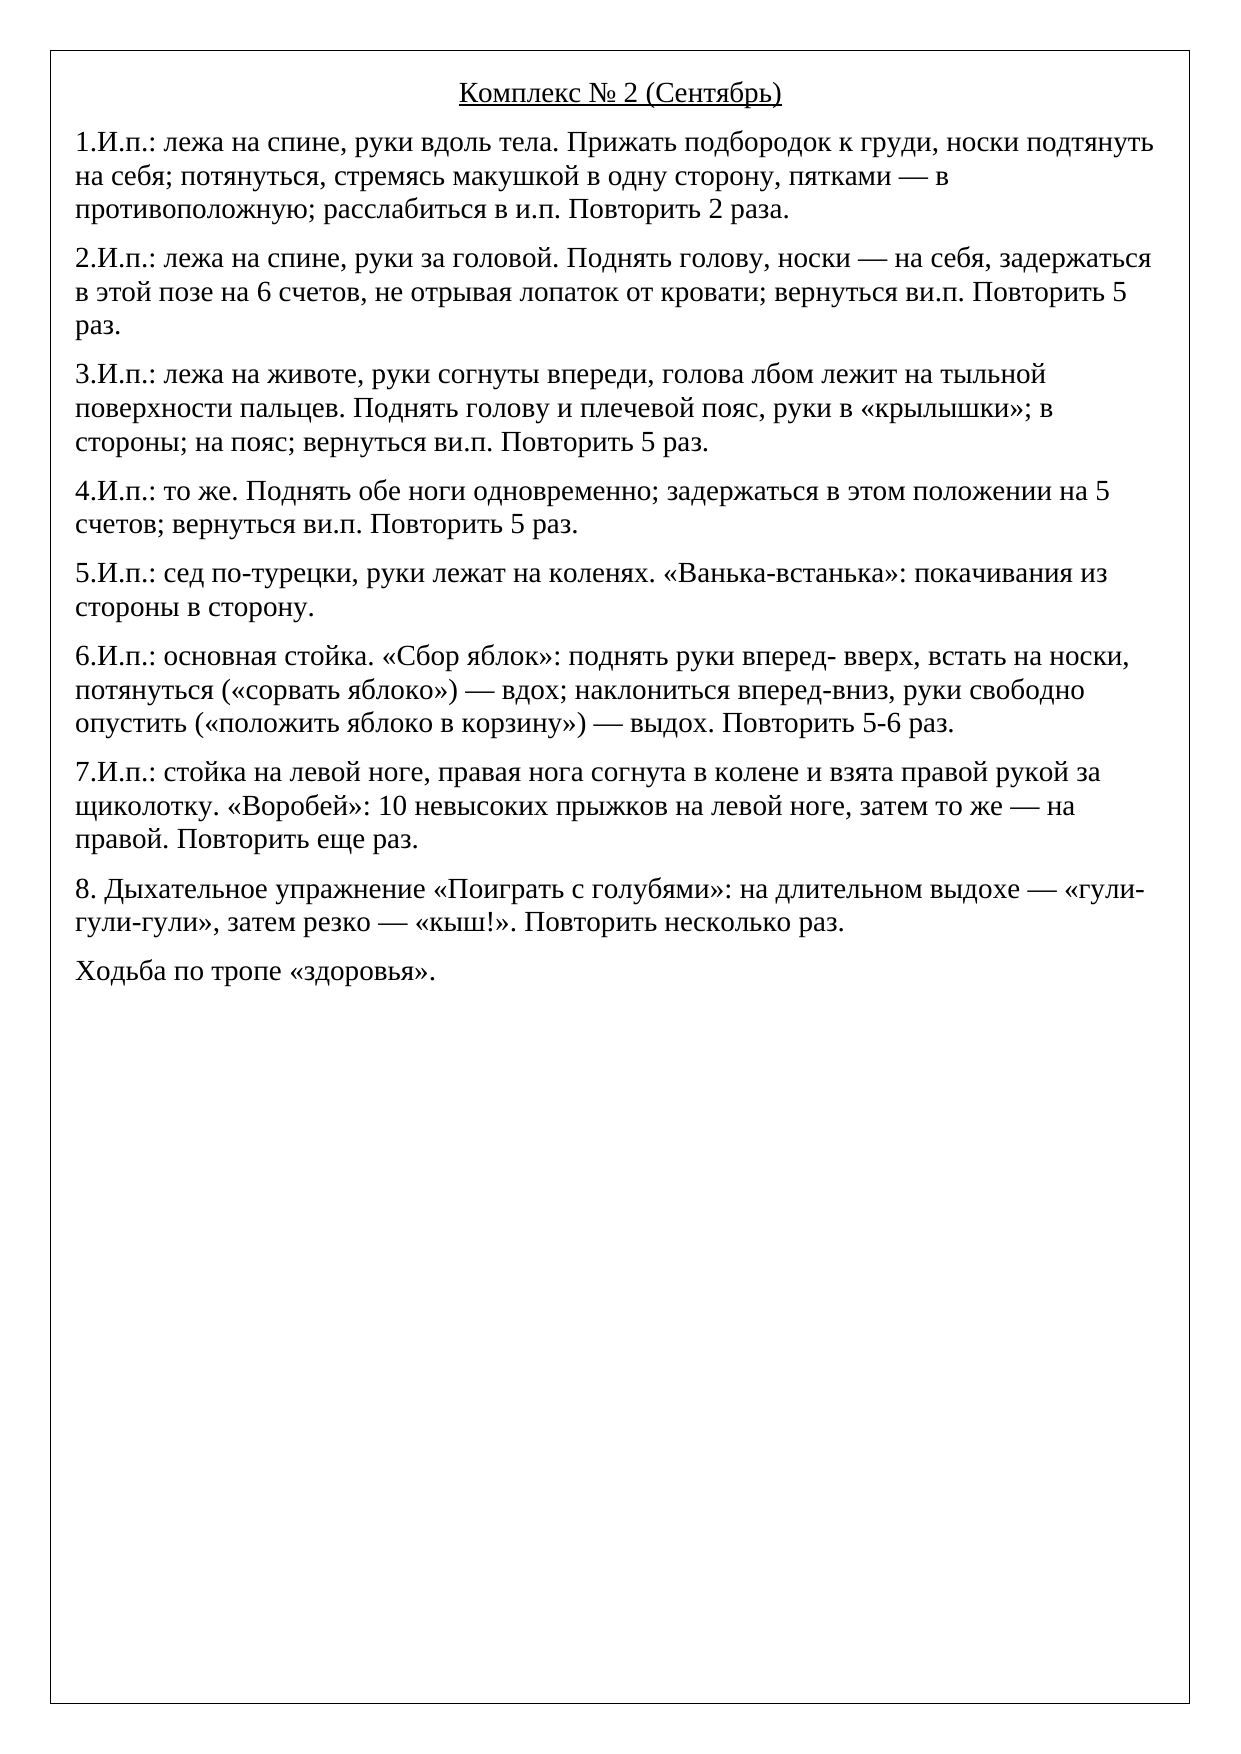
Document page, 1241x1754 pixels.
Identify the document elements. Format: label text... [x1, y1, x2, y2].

text 7.И.п.: стойка на левой ноге, правая нога согнута в колене и взята правой рукой за щиколотку. «Воробей»: 10 невысоких прыжков на левой ноге, затем то же — на правой. Повторить еще раз. [75, 754, 1165, 855]
text 6.И.п.: основная стойка. «Сбор яблок»: поднять руки вперед- вверх, встать на носки, потянуться («сорвать яблоко») — вдох; наклониться вперед-вниз, руки свободно опустить («положить яблоко в корзину») — выдох. Повторить 5-6 раз. [75, 638, 1165, 739]
text Комплекс № 2 (Сентябрь) [75, 75, 1165, 108]
text 2.И.п.: лежа на спине, руки за головой. Поднять голову, носки — на себя, задержаться в этой позе на 6 счетов, не отрывая лопаток от кровати; вернуться ви.п. Повторить 5 раз. [75, 240, 1165, 341]
text 1.И.п.: лежа на спине, руки вдоль тела. Прижать подбородок к груди, носки подтянуть на себя; потянуться, стремясь макушкой в одну сторону, пятками — в противоположную; расслабиться в и.п. Повторить 2 раза. [75, 124, 1165, 225]
text 5.И.п.: сед по-турецки, руки лежат на коленях. «Ванька-встанька»: покачивания из стороны в сторону. [75, 556, 1165, 623]
text 8. Дыхательное упражнение «Поиграть с голубями»: на длительном выдохе — «гули-гули-гули», затем резко — «кыш!». Повторить несколько раз. [75, 871, 1165, 938]
text 3.И.п.: лежа на животе, руки согнуты впереди, голова лбом лежит на тыльной поверхности пальцев. Поднять голову и плечевой пояс, руки в «крылышки»; в стороны; на пояс; вернуться ви.п. Повторить 5 раз. [75, 357, 1165, 457]
text Ходьба по тропе «здоровья». [75, 953, 1165, 987]
text 4.И.п.: то же. Поднять обе ноги одновременно; задержаться в этом положении на 5 счетов; вернуться ви.п. Повторить 5 раз. [75, 473, 1165, 540]
